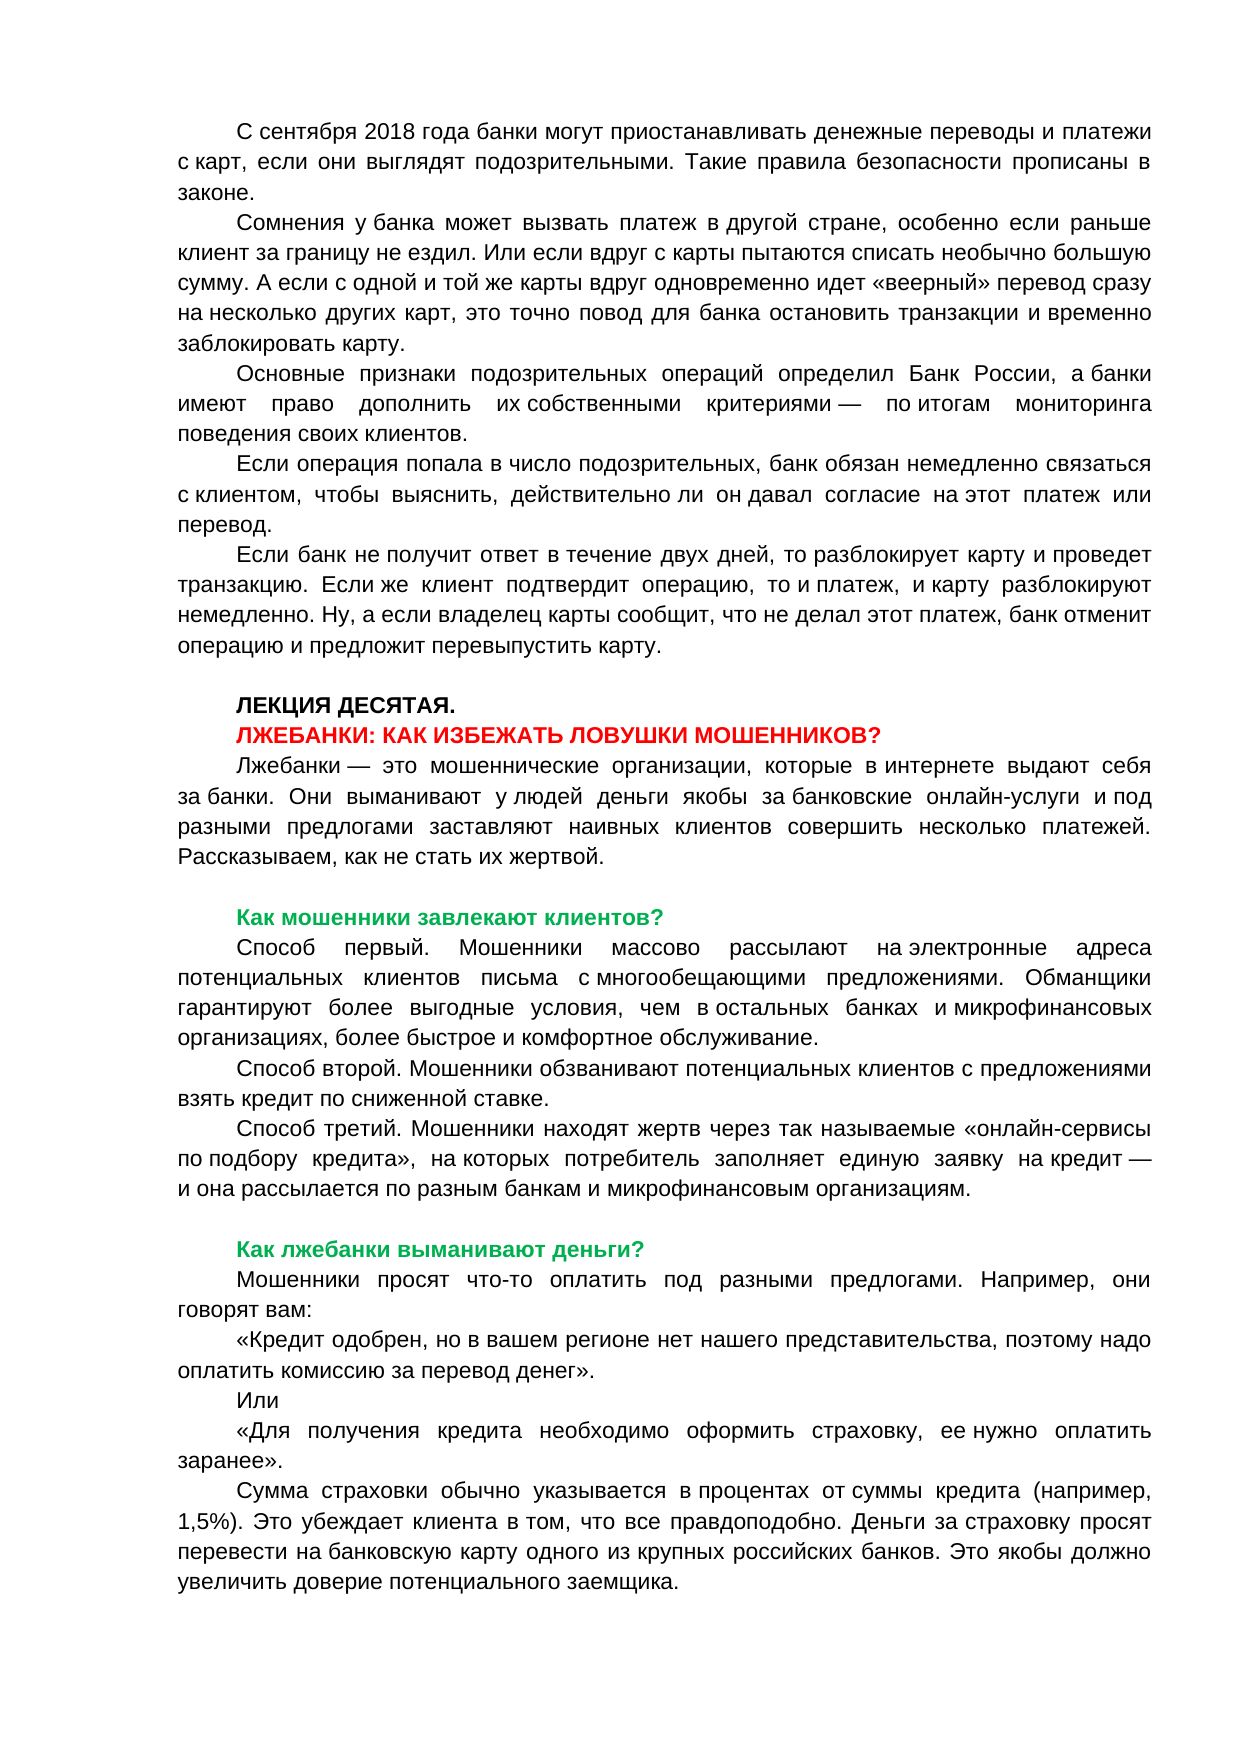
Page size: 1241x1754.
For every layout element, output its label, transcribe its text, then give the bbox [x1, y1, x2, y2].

text Способ второй. Мошенники обзванивают потенциальных клиентов с предложениями взять кредит по сниженной ставке. [177, 1054, 1152, 1111]
text Сумма страховки обычно указывается в процентах от суммы кредита (например, 1,5%). Это убеждает клиента в том, что все правдоподобно. Деньги за страховку просят перевести на банковскую карту одного из крупных российских банков. Это якобы должно увеличить доверие потенциального заемщика. [177, 1477, 1152, 1594]
text Мошенники просят что-то оплатить под разными предлогами. Например, они говорят вам: [177, 1266, 1152, 1323]
text ЛЕКЦИЯ ДЕСЯТАЯ. [177, 692, 1152, 718]
text С сентября 2018 года банки могут приостанавливать денежные переводы и платежи с карт, если они выглядят подозрительными. Такие правила безопасности прописаны в законе. [177, 118, 1152, 205]
text Если банк не получит ответ в течение двух дней, то разблокирует карту и проведет транзакцию. Если же клиент подтвердит операцию, то и платеж, и карту разблокируют немедленно. Ну, а если владелец карты сообщит, что не делал этот платеж, банк отменит операцию и предложит перевыпустить карту. [177, 541, 1152, 658]
text Основные признаки подозрительных операций определил Банк России, а банки имеют право дополнить их собственными критериями — по итогам мониторинга поведения своих клиентов. [177, 360, 1152, 447]
text Или [177, 1387, 1152, 1413]
text Если операция попала в число подозрительных, банк обязан немедленно связаться с клиентом, чтобы выяснить, действительно ли он давал согласие на этот платеж или перевод. [177, 450, 1152, 537]
text Способ первый. Мошенники массово рассылают на электронные адреса потенциальных клиентов письма с многообещающими предложениями. Обманщики гарантируют более выгодные условия, чем в остальных банках и микрофинансовых организациях, более быстрое и комфортное обслуживание. [177, 934, 1152, 1051]
text Сомнения у банка может вызвать платеж в другой стране, особенно если раньше клиент за границу не ездил. Или если вдруг с карты пытаются списать необычно большую сумму. А если с одной и той же карты вдруг одновременно идет «веерный» перевод сразу на несколько других карт, это точно повод для банка остановить транзакции и временно заблокировать карту. [177, 209, 1152, 356]
subtitle ЛЖЕБАНКИ: КАК ИЗБЕЖАТЬ ЛОВУШКИ МОШЕННИКОВ? [177, 722, 1152, 749]
text «Для получения кредита необходимо оформить страховку, ее нужно оплатить заранее». [177, 1417, 1152, 1474]
text Как мошенники завлекают клиентов? [177, 903, 1152, 930]
text Как лжебанки выманивают деньги? [177, 1236, 1152, 1262]
text Лжебанки — это мошеннические организации, которые в интернете выдают себя за банки. Они выманивают у людей деньги якобы за банковские онлайн-услуги и под разными предлогами заставляют наивных клиентов совершить несколько платежей. Рассказываем, как не стать их жертвой. [177, 752, 1152, 869]
text Способ третий. Мошенники находят жертв через так называемые «онлайн-сервисы по подбору кредита», на которых потребитель заполняет единую заявку на кредит — и она рассылается по разным банкам и микрофинансовым организациям. [177, 1115, 1152, 1202]
text «Кредит одобрен, но в вашем регионе нет нашего представительства, поэтому надо оплатить комиссию за перевод денег». [177, 1326, 1152, 1383]
